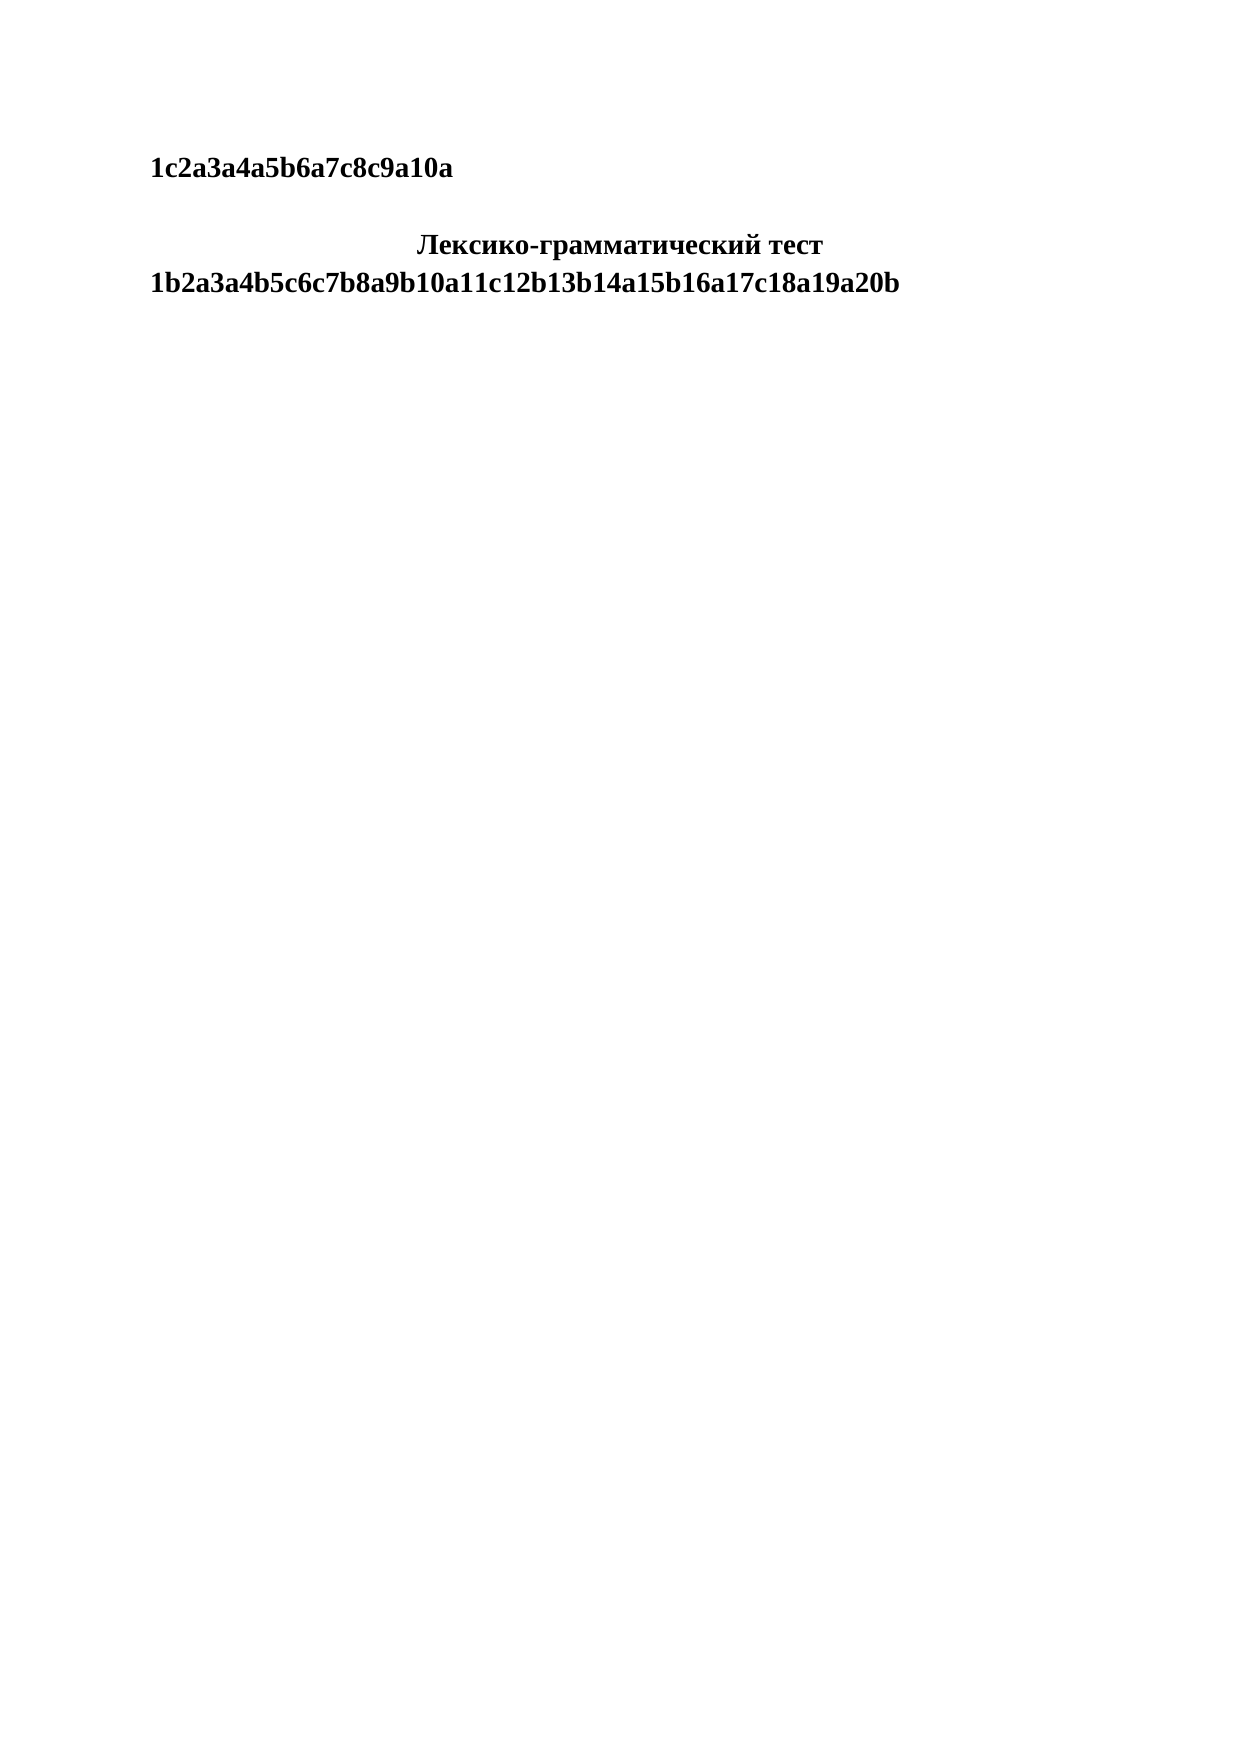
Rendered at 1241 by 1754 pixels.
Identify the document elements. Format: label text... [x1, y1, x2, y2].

text 1b2a3a4b5c6c7b8a9b10a11c12b13b14a15b16a17c18a19a20b [150, 266, 1090, 299]
text Лексико-грамматический тест [150, 227, 1090, 261]
text 1c2a3a4a5b6a7c8c9a10a [150, 150, 1090, 183]
